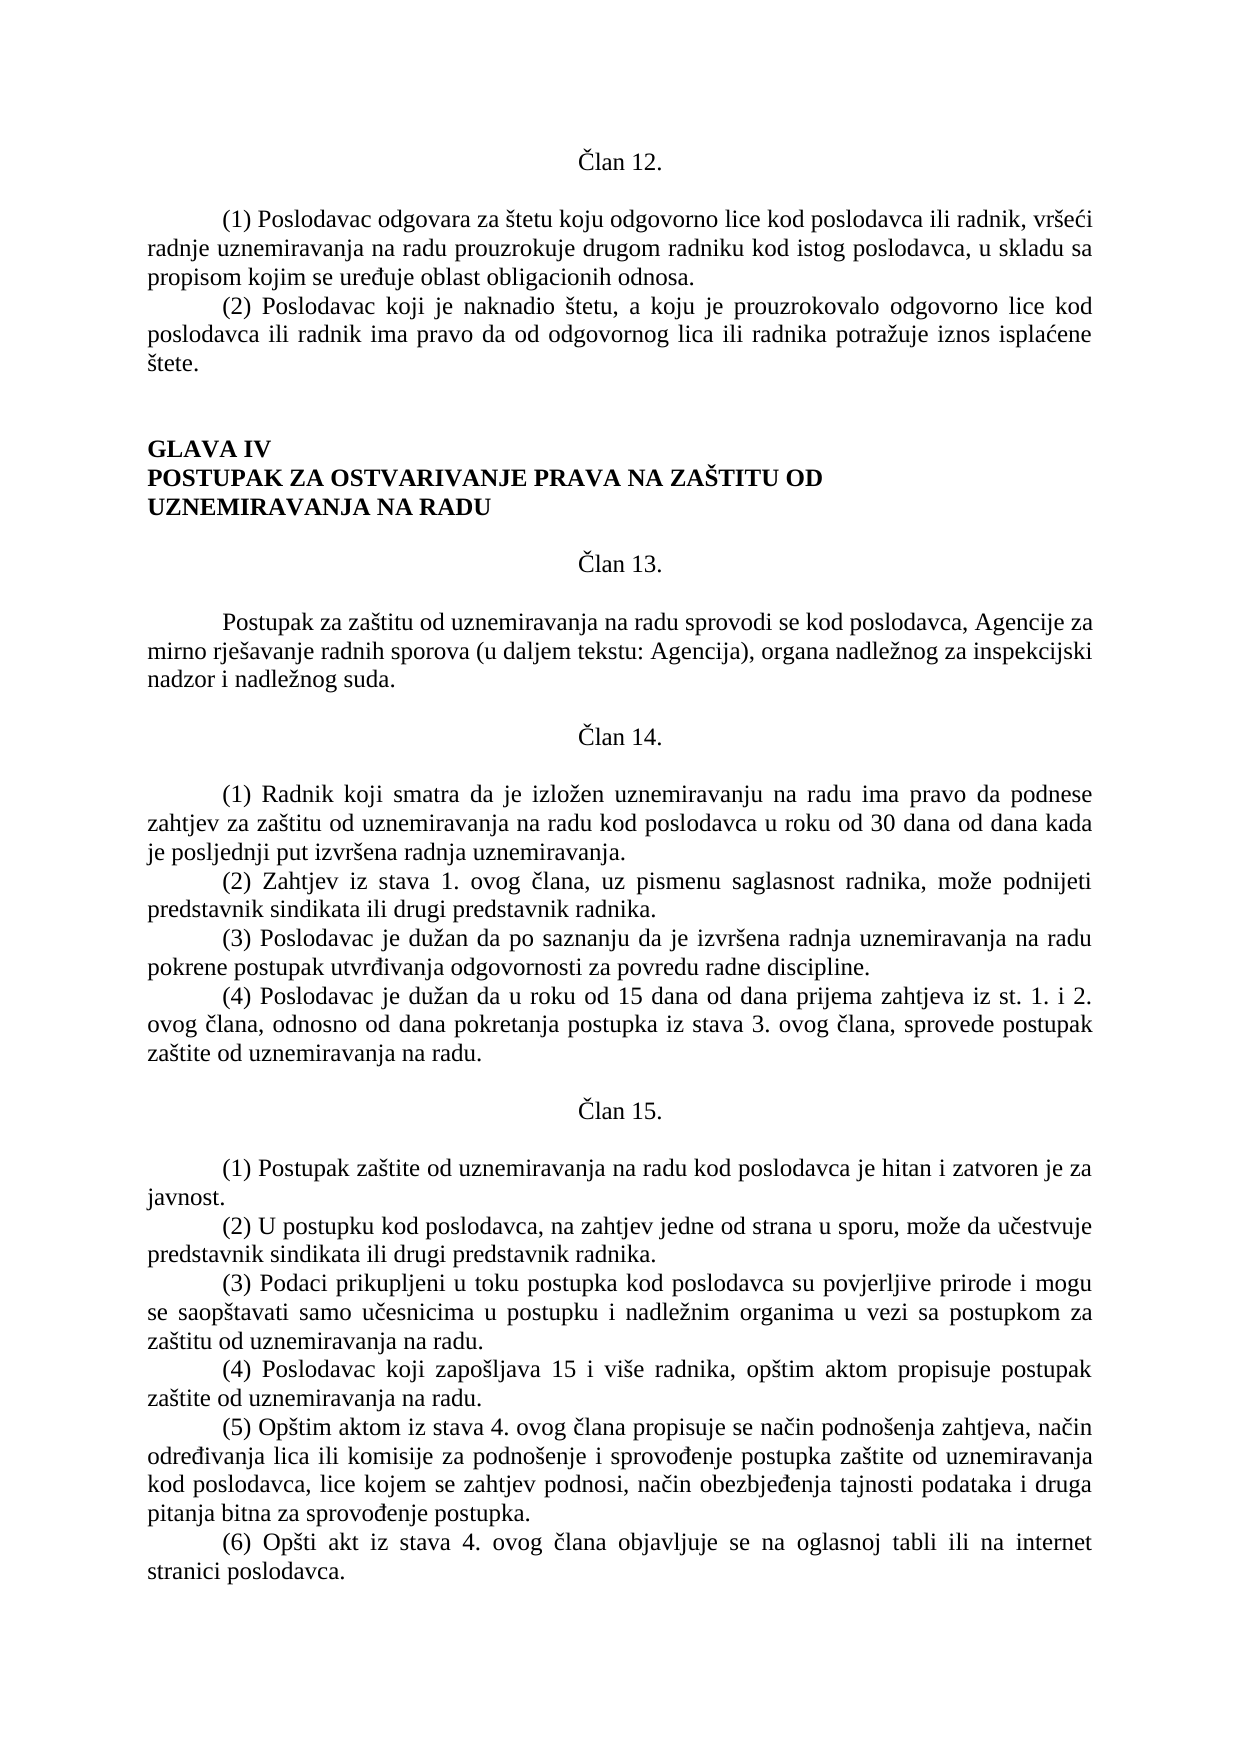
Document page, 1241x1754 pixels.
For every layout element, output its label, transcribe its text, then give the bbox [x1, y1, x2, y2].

text (1) Radnik koji smatra da je izložen uznemiravanju na radu ima pravo da podnese zahtjev za zaštitu od uznemiravanja na radu kod poslodavca u roku od 30 dana od dana kada je posljednji put izvršena radnja uznemiravanja. [147, 779, 1093, 866]
text POSTUPAK ZA OSTVARIVANJE PRAVA NA ZAŠTITU OD [147, 463, 1093, 492]
text (3) Podaci prikupljeni u toku postupka kod poslodavca su povjerljive prirode i mogu se saopštavati samo učesnicima u postupku i nadležnim organima u vezi sa postupkom za zaštitu od uznemiravanja na radu. [147, 1268, 1093, 1354]
text (6) Opšti akt iz stava 4. ovog člana objavljuje se na oglasnoj tabli ili na internet stranici poslodavca. [147, 1527, 1093, 1584]
text (4) Poslodavac je dužan da u roku od 15 dana od dana prijema zahtjeva iz st. 1. i 2. ovog člana, odnosno od dana pokretanja postupka iz stava 3. ovog člana, sprovede postupak zaštite od uznemiravanja na radu. [147, 981, 1093, 1067]
text (2) Zahtjev iz stava 1. ovog člana, uz pismenu saglasnost radnika, može podnijeti predstavnik sindikata ili drugi predstavnik radnika. [147, 866, 1093, 923]
text (5) Opštim aktom iz stava 4. ovog člana propisuje se način podnošenja zahtjeva, način određivanja lica ili komisije za podnošenje i sprovođenje postupka zaštite od uznemiravanja kod poslodavca, lice kojem se zahtjev podnosi, način obezbjeđenja tajnosti podataka i druga pitanja bitna za sprovođenje postupka. [147, 1412, 1093, 1527]
text Član 12. [147, 147, 1093, 176]
text GLAVA IV [147, 434, 1093, 463]
text (1) Postupak zaštite od uznemiravanja na radu kod poslodavca je hitan i zatvoren je za javnost. [147, 1153, 1093, 1211]
text Član 15. [147, 1096, 1093, 1124]
text (4) Poslodavac koji zapošljava 15 i više radnika, opštim aktom propisuje postupak zaštite od uznemiravanja na radu. [147, 1354, 1093, 1412]
text (3) Poslodavac je dužan da po saznanju da je izvršena radnja uznemiravanja na radu pokrene postupak utvrđivanja odgovornosti za povredu radne discipline. [147, 923, 1093, 981]
text UZNEMIRAVANJA NA RADU [147, 492, 1093, 521]
text Član 14. [147, 722, 1093, 751]
text Postupak za zaštitu od uznemiravanja na radu sprovodi se kod poslodavca, Agencije za mirno rješavanje radnih sporova (u daljem tekstu: Agencija), organa nadležnog za inspekcijski nadzor i nadležnog suda. [147, 607, 1093, 693]
text (1) Poslodavac odgovara za štetu koju odgovorno lice kod poslodavca ili radnik, vršeći radnje uznemiravanja na radu prouzrokuje drugom radniku kod istog poslodavca, u skladu sa propisom kojim se uređuje oblast obligacionih odnosa. [147, 204, 1093, 291]
text (2) U postupku kod poslodavca, na zahtjev jedne od strana u sporu, može da učestvuje predstavnik sindikata ili drugi predstavnik radnika. [147, 1211, 1093, 1268]
text Član 13. [147, 549, 1093, 578]
text (2) Poslodavac koji je naknadio štetu, a koju je prouzrokovalo odgovorno lice kod poslodavca ili radnik ima pravo da od odgovornog lica ili radnika potražuje iznos isplaćene štete. [147, 291, 1093, 377]
